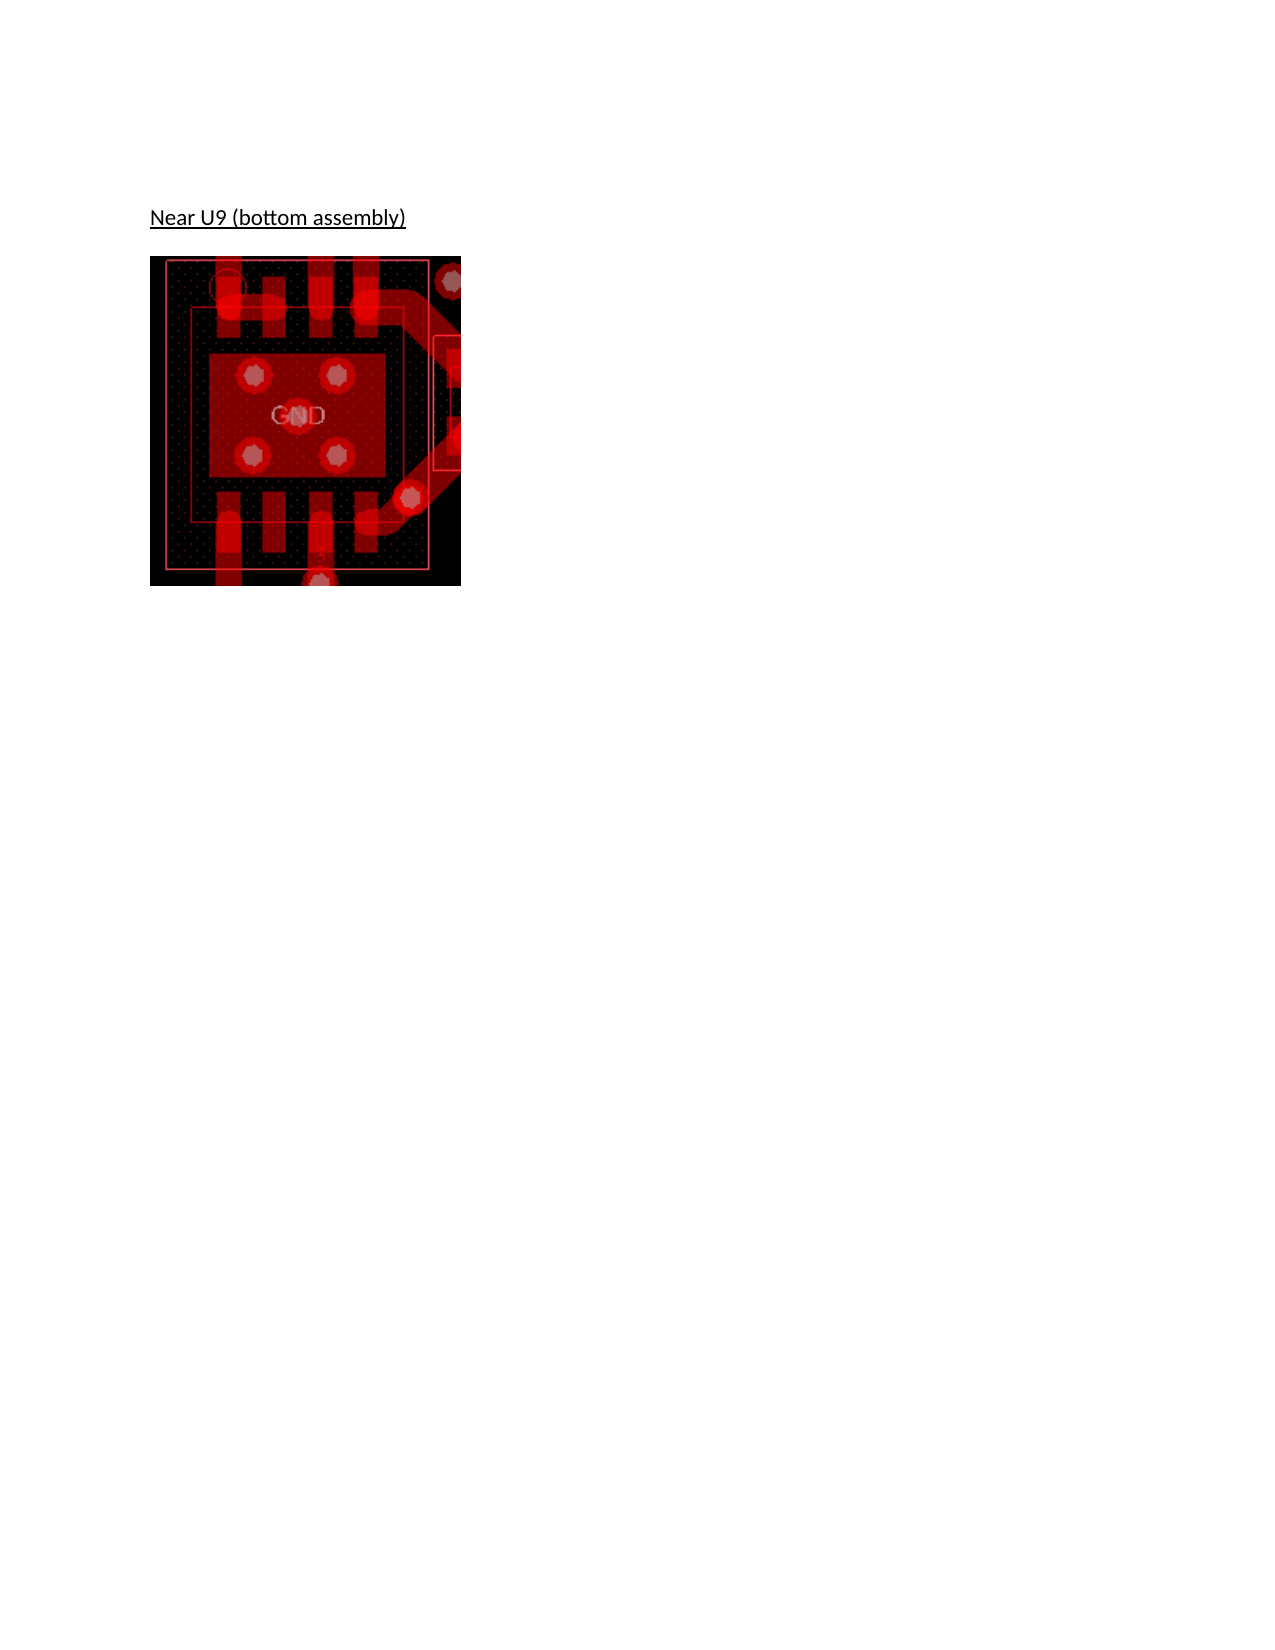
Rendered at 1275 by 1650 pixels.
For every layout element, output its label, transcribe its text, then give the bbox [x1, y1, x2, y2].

text Near U9 (bottom assembly) [150, 203, 1125, 231]
picture [150, 256, 461, 586]
